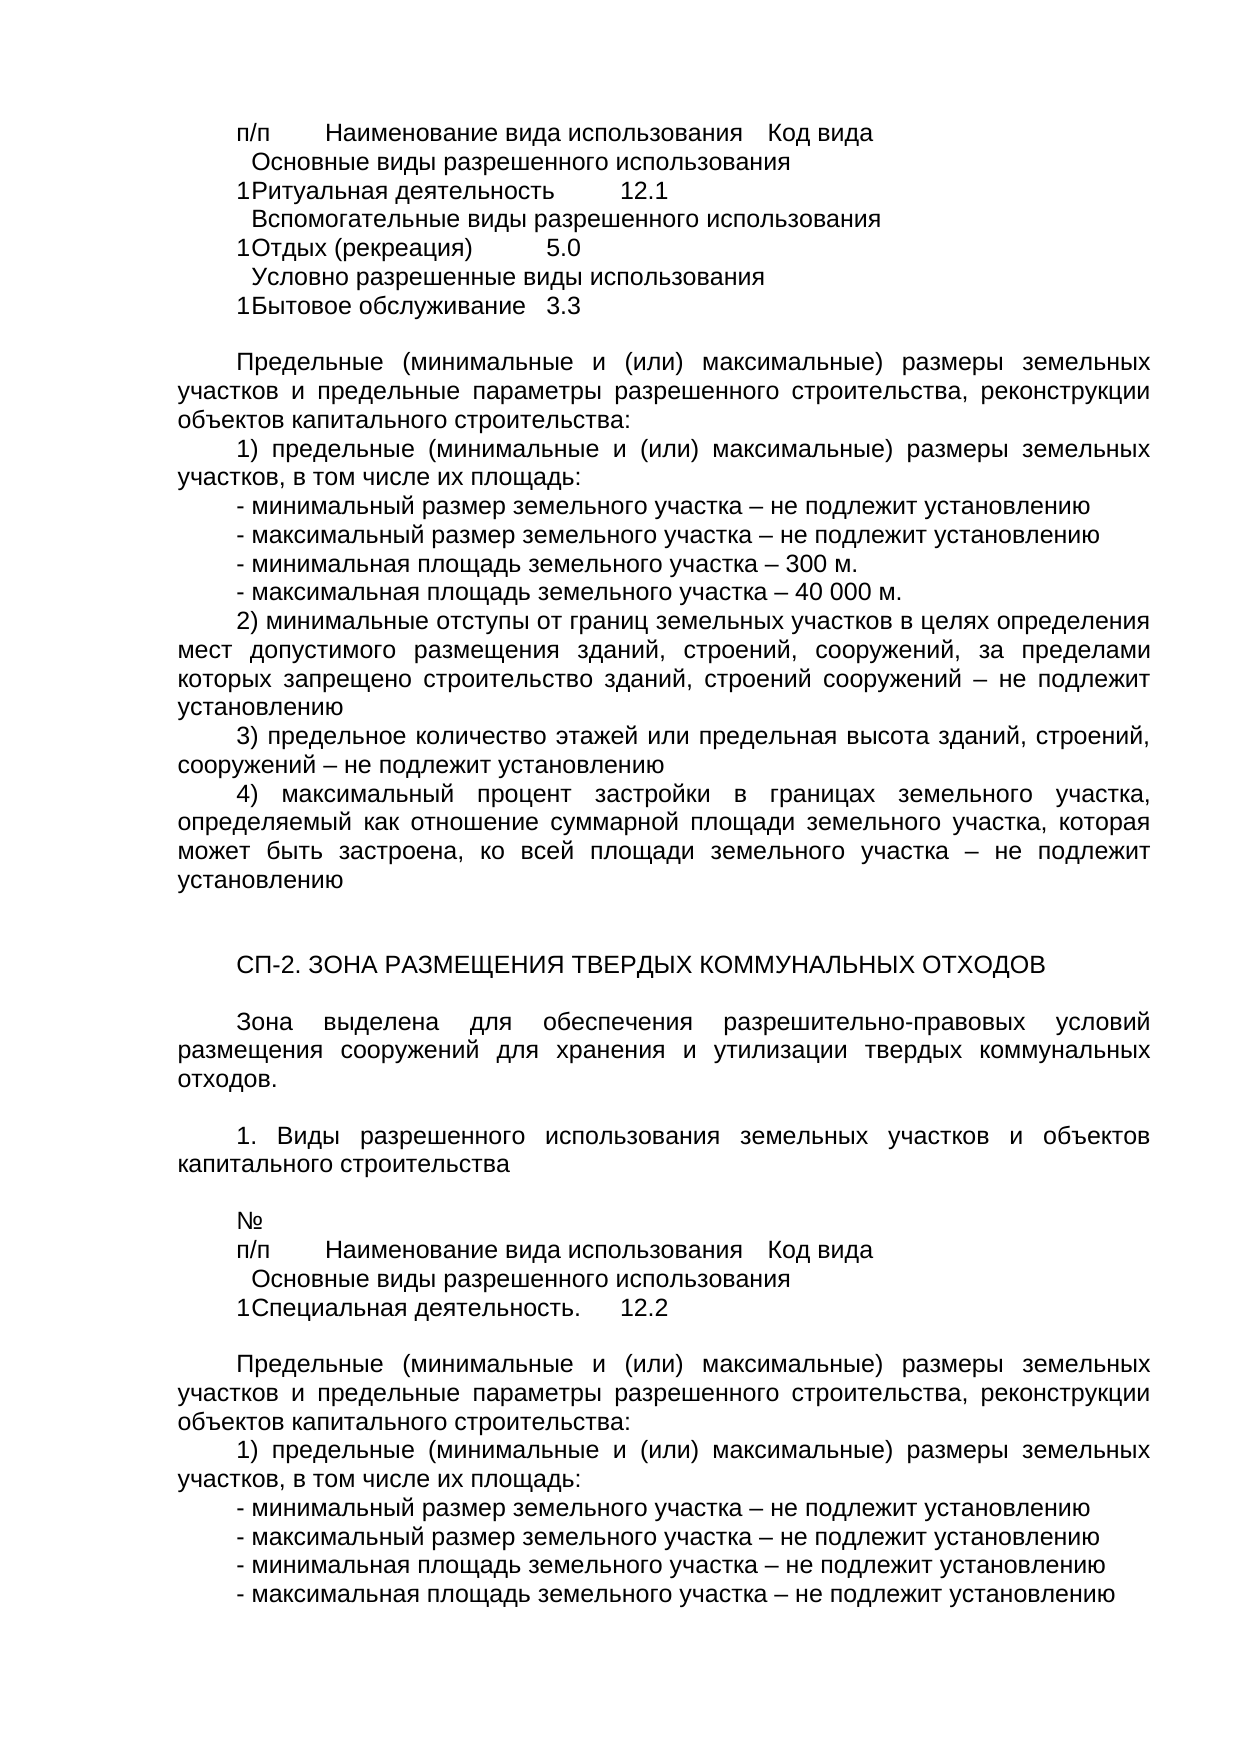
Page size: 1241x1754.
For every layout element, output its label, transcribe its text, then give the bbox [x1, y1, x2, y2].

text - максимальная площадь земельного участка – не подлежит установлению [177, 1579, 1152, 1608]
text Зона выделена для обеспечения разрешительно-правовых условий размещения сооружений для хранения и утилизации твердых коммунальных отходов. [177, 1006, 1152, 1093]
text 1 Специальная деятельность. 12.2 [177, 1292, 1152, 1321]
text № [177, 1206, 1152, 1235]
text Предельные (минимальные и (или) максимальные) размеры земельных участков и предельные параметры разрешенного строительства, реконструкции объектов капитального строительства: [177, 1349, 1152, 1436]
text СП-2. ЗОНА РАЗМЕЩЕНИЯ ТВЕРДЫХ КОММУНАЛЬНЫХ ОТХОДОВ [177, 950, 1152, 978]
text - минимальная площадь земельного участка – 300 м. [177, 549, 1152, 577]
text п/п Наименование вида использования Код вида [177, 118, 1152, 147]
text Условно разрешенные виды использования [177, 262, 1152, 291]
text п/п Наименование вида использования Код вида [177, 1235, 1152, 1264]
text 1. Виды разрешенного использования земельных участков и объектов капитального строительства [177, 1121, 1152, 1178]
text 1) предельные (минимальные и (или) максимальные) размеры земельных участков, в том числе их площадь: [177, 434, 1152, 491]
text - максимальный размер земельного участка – не подлежит установлению [177, 1522, 1152, 1551]
text 1 Отдых (рекреация) 5.0 [177, 233, 1152, 262]
text - минимальная площадь земельного участка – не подлежит установлению [177, 1551, 1152, 1579]
text 2) минимальные отступы от границ земельных участков в целях определения мест допустимого размещения зданий, строений, сооружений, за пределами которых запрещено строительство зданий, строений сооружений – не подлежит установлению [177, 606, 1152, 721]
text Основные виды разрешенного использования [177, 147, 1152, 176]
text 1) предельные (минимальные и (или) максимальные) размеры земельных участков, в том числе их площадь: [177, 1436, 1152, 1493]
text Вспомогательные виды разрешенного использования [177, 204, 1152, 233]
text 3) предельное количество этажей или предельная высота зданий, строений, сооружений – не подлежит установлению [177, 721, 1152, 779]
text - максимальная площадь земельного участка – 40 000 м. [177, 577, 1152, 606]
text 1 Ритуальная деятельность 12.1 [177, 176, 1152, 204]
text - минимальный размер земельного участка – не подлежит установлению [177, 1493, 1152, 1522]
text 1 Бытовое обслуживание 3.3 [177, 291, 1152, 319]
text Предельные (минимальные и (или) максимальные) размеры земельных участков и предельные параметры разрешенного строительства, реконструкции объектов капитального строительства: [177, 347, 1152, 434]
text - минимальный размер земельного участка – не подлежит установлению [177, 491, 1152, 520]
text 4) максимальный процент застройки в границах земельного участка, определяемый как отношение суммарной площади земельного участка, которая может быть застроена, ко всей площади земельного участка – не подлежит установлению [177, 779, 1152, 894]
text - максимальный размер земельного участка – не подлежит установлению [177, 520, 1152, 549]
text Основные виды разрешенного использования [177, 1264, 1152, 1292]
